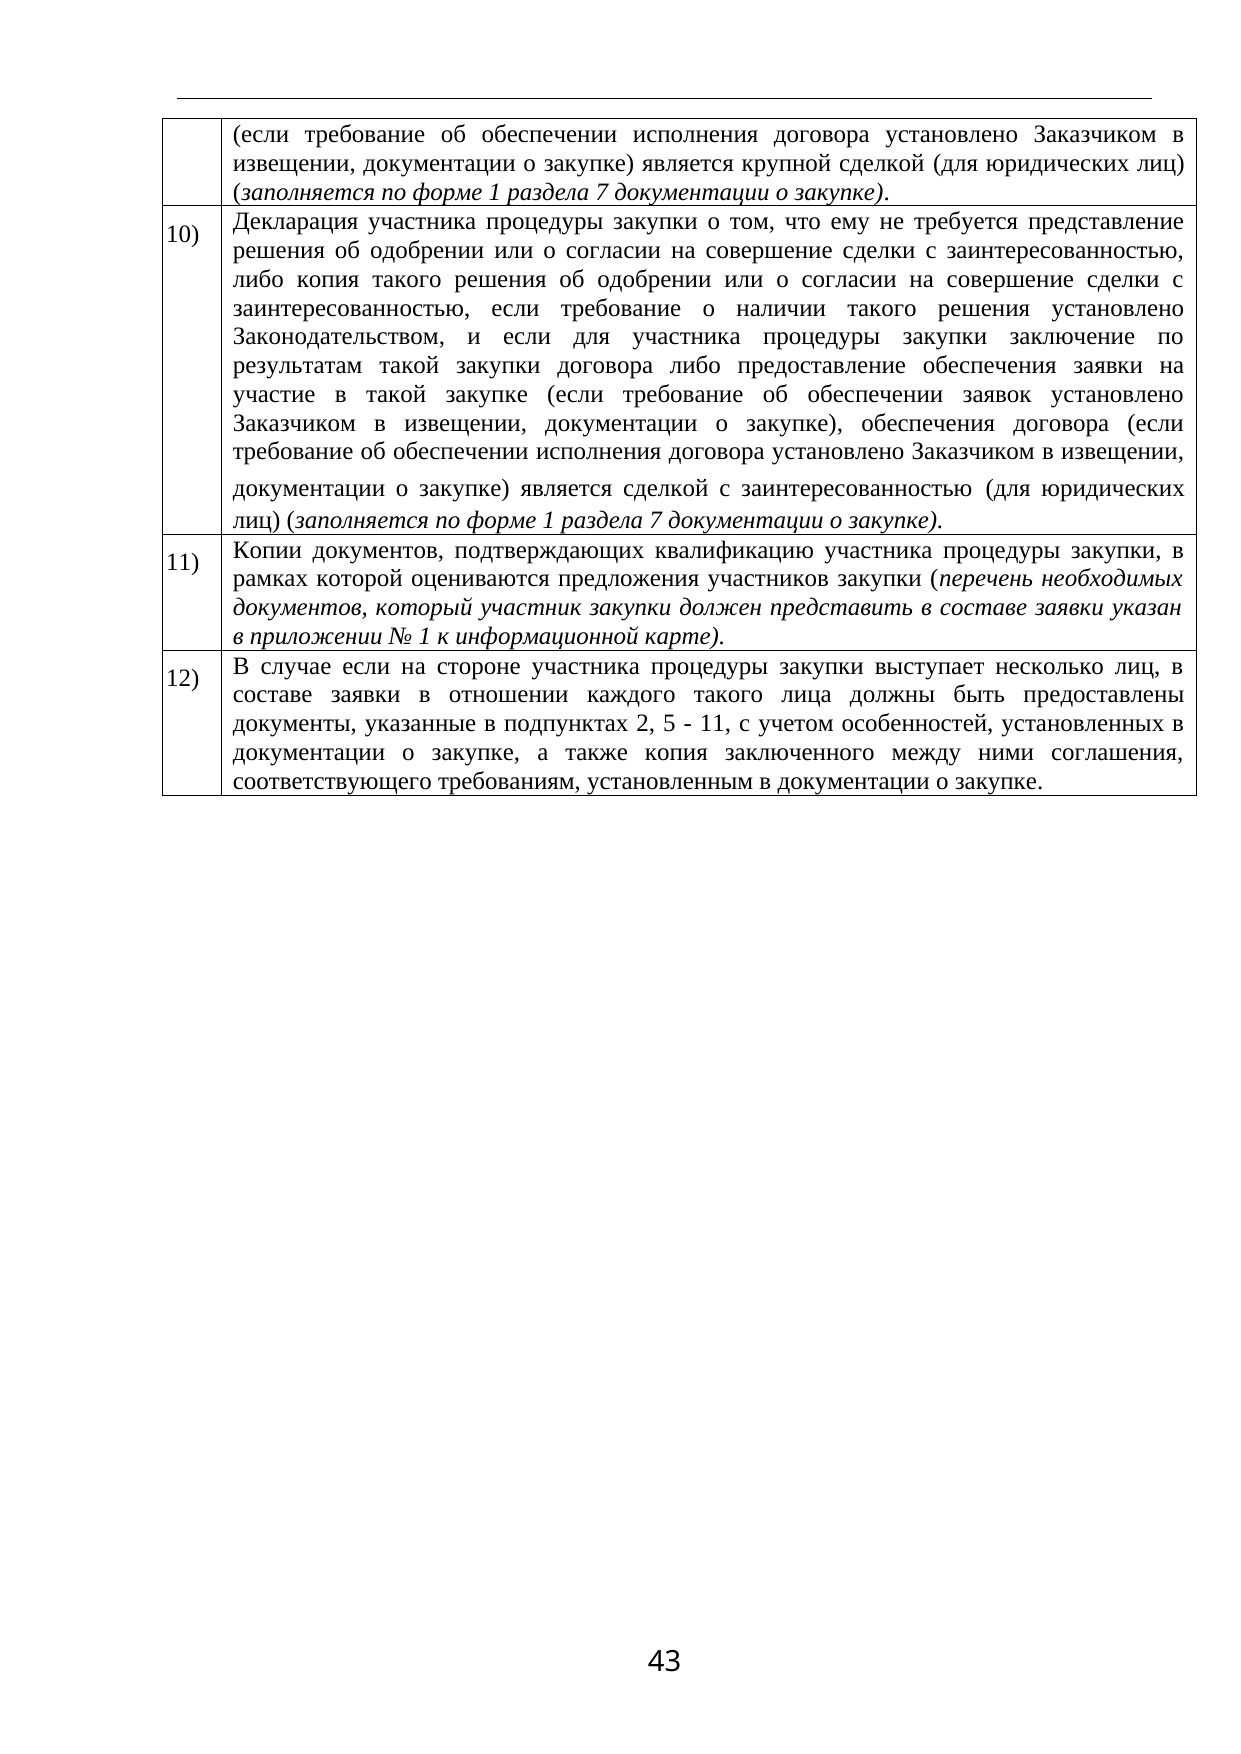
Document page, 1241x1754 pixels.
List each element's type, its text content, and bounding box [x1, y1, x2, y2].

table_cell [163, 651, 221, 794]
table_cell [163, 206, 221, 534]
table_cell [163, 119, 221, 205]
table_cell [222, 119, 1196, 205]
table_cell В случае если на стороне участника процедуры закупки выступает несколько лиц, в составе заявки в отношении каждого такого лица должны быть предоставлены документы, указанные в подпунктах 2, 5 - 11, с учетом особенностей, установленных в документации о закупке, а также копия заключенного между ними соглашения, соответствующего требованиям, установленным в документации о закупке. [222, 651, 1196, 794]
table_cell [163, 535, 221, 650]
table_cell Декларация участника процедуры закупки о том, что ему не требуется представление решения об одобрении или о согласии на совершение сделки с заинтересованностью, либо копия такого решения об одобрении или о согласии на совершение сделки с заинтересованностью, если требование о наличии такого решения установлено Законодательством, и если для участника процедуры закупки заключение по результатам такой закупки договора либо предоставление обеспечения заявки на участие в такой закупке (если требование об обеспечении заявок установлено Заказчиком в извещении, документации о закупке), обеспечения договора (если требование об обеспечении исполнения договора установлено Заказчиком в извещении, документации о закупке) является сделкой с заинтересованностью (для юридических лиц) (заполняется по форме 1 раздела 7 документации о закупке). [222, 206, 1196, 534]
table_cell Копии документов, подтверждающих квалификацию участника процедуры закупки, в рамках которой оцениваются предложения участников закупки (перечень необходимых документов, который участник закупки должен представить в составе заявки указан в приложении № 1 к информационной карте). [222, 535, 1196, 650]
